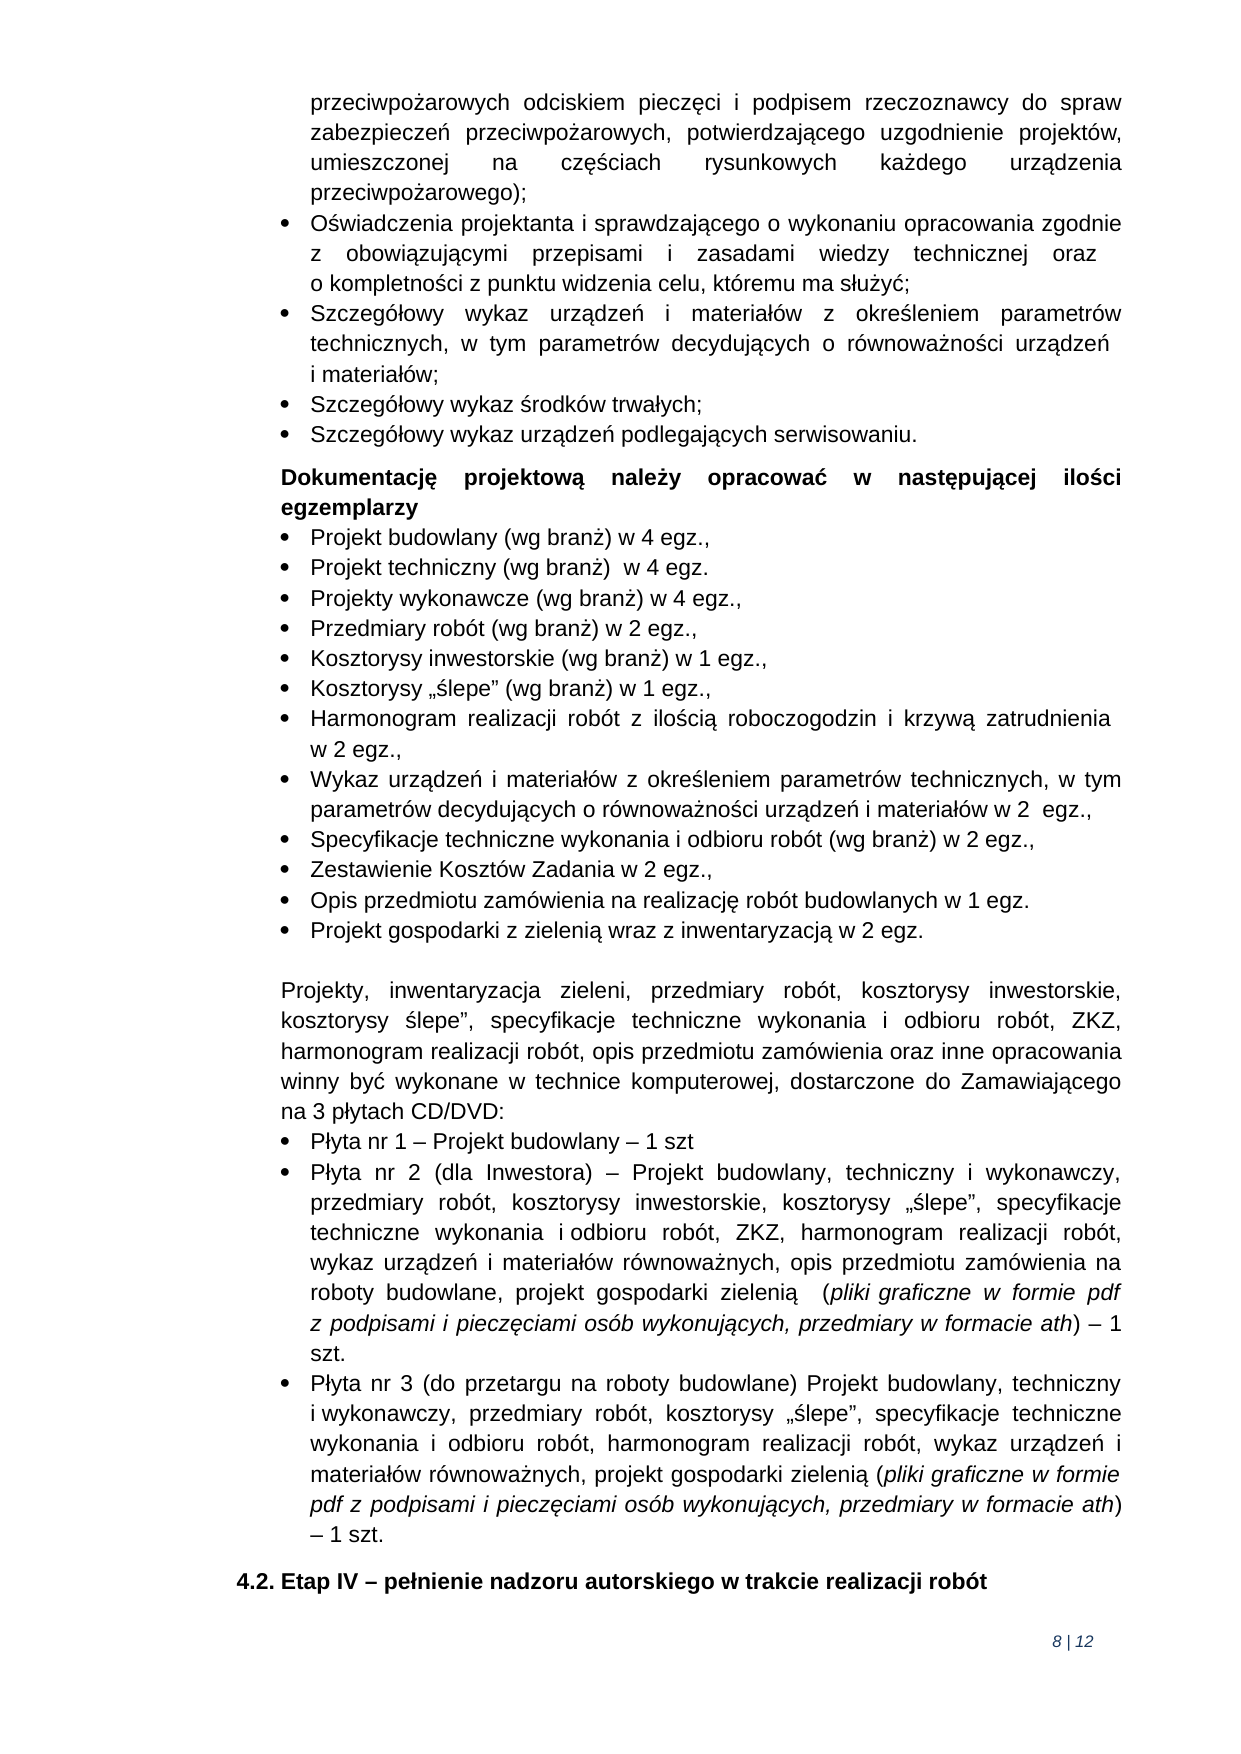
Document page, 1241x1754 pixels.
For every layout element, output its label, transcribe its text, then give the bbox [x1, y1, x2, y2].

list Projekty wykonawcze (wg branż) w 4 egz., [281, 584, 1122, 611]
list Szczegółowy wykaz urządzeń podlegających serwisowaniu. [281, 421, 1122, 447]
text Dokumentację projektową należy opracować w następującej ilości egzemplarzy [281, 464, 1122, 520]
list Harmonogram realizacji robót z ilością roboczogodzin i krzywą zatrudnienia w 2 egz., [281, 705, 1122, 762]
list Projekt techniczny (wg branż) w 4 egz. [281, 554, 1122, 581]
list Płyta nr 1 – Projekt budowlany – 1 szt [281, 1128, 1122, 1154]
list Opis przedmiotu zamówienia na realizację robót budowlanych w 1 egz. [281, 887, 1122, 913]
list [281, 89, 1122, 206]
list Projekt gospodarki z zielenią wraz z inwentaryzacją w 2 egz. [281, 917, 1122, 943]
list Wykaz urządzeń i materiałów z określeniem parametrów technicznych, w tym parametrów decydujących o równoważności urządzeń i materiałów w 2 egz., [281, 766, 1122, 822]
list Oświadczenia projektanta i sprawdzającego o wykonaniu opracowania zgodnie z obowiązującymi przepisami i zasadami wiedzy technicznej oraz o kompletności z punktu widzenia celu, któremu ma służyć; [281, 209, 1122, 296]
list Szczegółowy wykaz środków trwałych; [281, 391, 1122, 417]
list Projekt budowlany (wg branż) w 4 egz., [281, 524, 1122, 550]
list Zestawienie Kosztów Zadania w 2 egz., [281, 856, 1122, 883]
list Specyfikacje techniczne wykonania i odbioru robót (wg branż) w 2 egz., [281, 826, 1122, 852]
list Płyta nr 2 (dla Inwestora) – Projekt budowlany, techniczny i wykonawczy, przedmiary robót, kosztorysy inwestorskie, kosztorysy „ślepe”, specyfikacje techniczne wykonania i odbioru robót, ZKZ, harmonogram realizacji robót, wykaz urządzeń i materiałów równoważnych, opis przedmiotu zamówienia na roboty budowlane, projekt gospodarki zielenią (pliki graficzne w formie pdf z podpisami i pieczęciami osób wykonujących, przedmiary w formacie ath) – 1 szt. [281, 1158, 1122, 1366]
list Szczegółowy wykaz urządzeń i materiałów z określeniem parametrów technicznych, w tym parametrów decydujących o równoważności urządzeń i materiałów; [281, 300, 1122, 387]
list Płyta nr 3 (do przetargu na roboty budowlane) Projekt budowlany, techniczny i wykonawczy, przedmiary robót, kosztorysy „ślepe”, specyfikacje techniczne wykonania i odbioru robót, harmonogram realizacji robót, wykaz urządzeń i materiałów równoważnych, projekt gospodarki zielenią (pliki graficzne w formie pdf z podpisami i pieczęciami osób wykonujących, przedmiary w formacie ath) – 1 szt. [281, 1370, 1122, 1547]
list Przedmiary robót (wg branż) w 2 egz., [281, 615, 1122, 641]
text Projekty, inwentaryzacja zieleni, przedmiary robót, kosztorysy inwestorskie, kosztorysy ślepe”, specyfikacje techniczne wykonania i odbioru robót, ZKZ, harmonogram realizacji robót, opis przedmiotu zamówienia oraz inne opracowania winny być wykonane w technice komputerowej, dostarczone do Zamawiającego na 3 płytach CD/DVD: [281, 977, 1122, 1124]
list Etap IV – pełnienie nadzoru autorskiego w trakcie realizacji robót [236, 1568, 1122, 1594]
list Kosztorysy „ślepe” (wg branż) w 1 egz., [281, 675, 1122, 701]
list Kosztorysy inwestorskie (wg branż) w 1 egz., [281, 645, 1122, 671]
